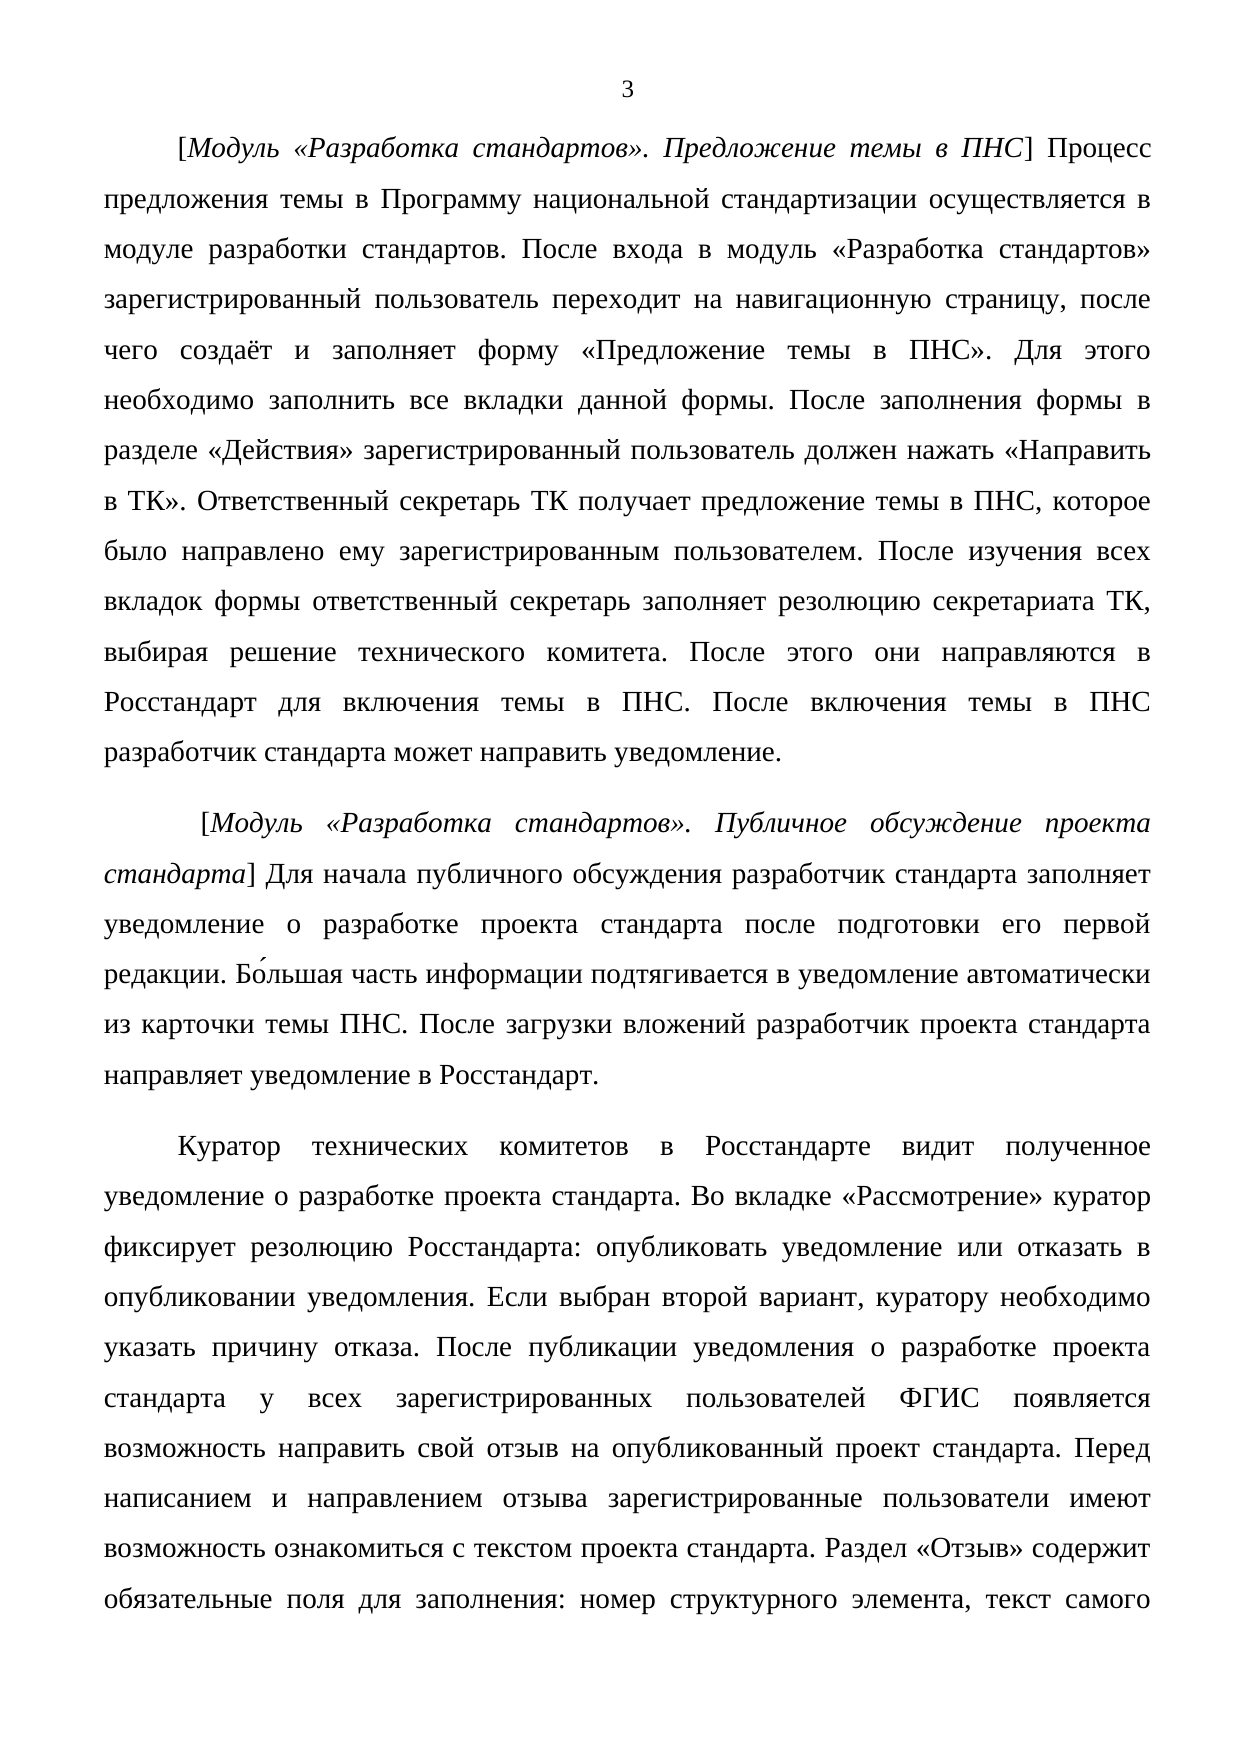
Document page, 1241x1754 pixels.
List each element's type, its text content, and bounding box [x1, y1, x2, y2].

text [103, 1128, 1152, 1614]
text [Модуль «Разработка стандартов». Публичное обсуждение проекта стандарта] Для начала публичного обсуждения разработчик стандарта заполняет уведомление о разработке проекта стандарта после подготовки его первой редакции. Бо́льшая часть информации подтягивается в уведомление автоматически из карточки темы ПНС. После загрузки вложений разработчик проекта стандарта направляет уведомление в Росстандарт. [103, 805, 1152, 1091]
text [Модуль «Разработка стандартов». Предложение темы в ПНС] Процесс предложения темы в Программу национальной стандартизации осуществляется в модуле разработки стандартов. После входа в модуль «Разработка стандартов» зарегистрированный пользователь переходит на навигационную страницу, после чего создаёт и заполняет форму «Предложение темы в ПНС». Для этого необходимо заполнить все вкладки данной формы. После заполнения формы в разделе «Действия» зарегистрированный пользователь должен нажать «Направить в ТК». Ответственный секретарь ТК получает предложение темы в ПНС, которое было направлено ему зарегистрированным пользователем. После изучения всех вкладок формы ответственный секретарь заполняет резолюцию секретариата ТК, выбирая решение технического комитета. После этого они направляются в Росстандарт для включения темы в ПНС. После включения темы в ПНС разработчик стандарта может направить уведомление. [103, 131, 1152, 768]
